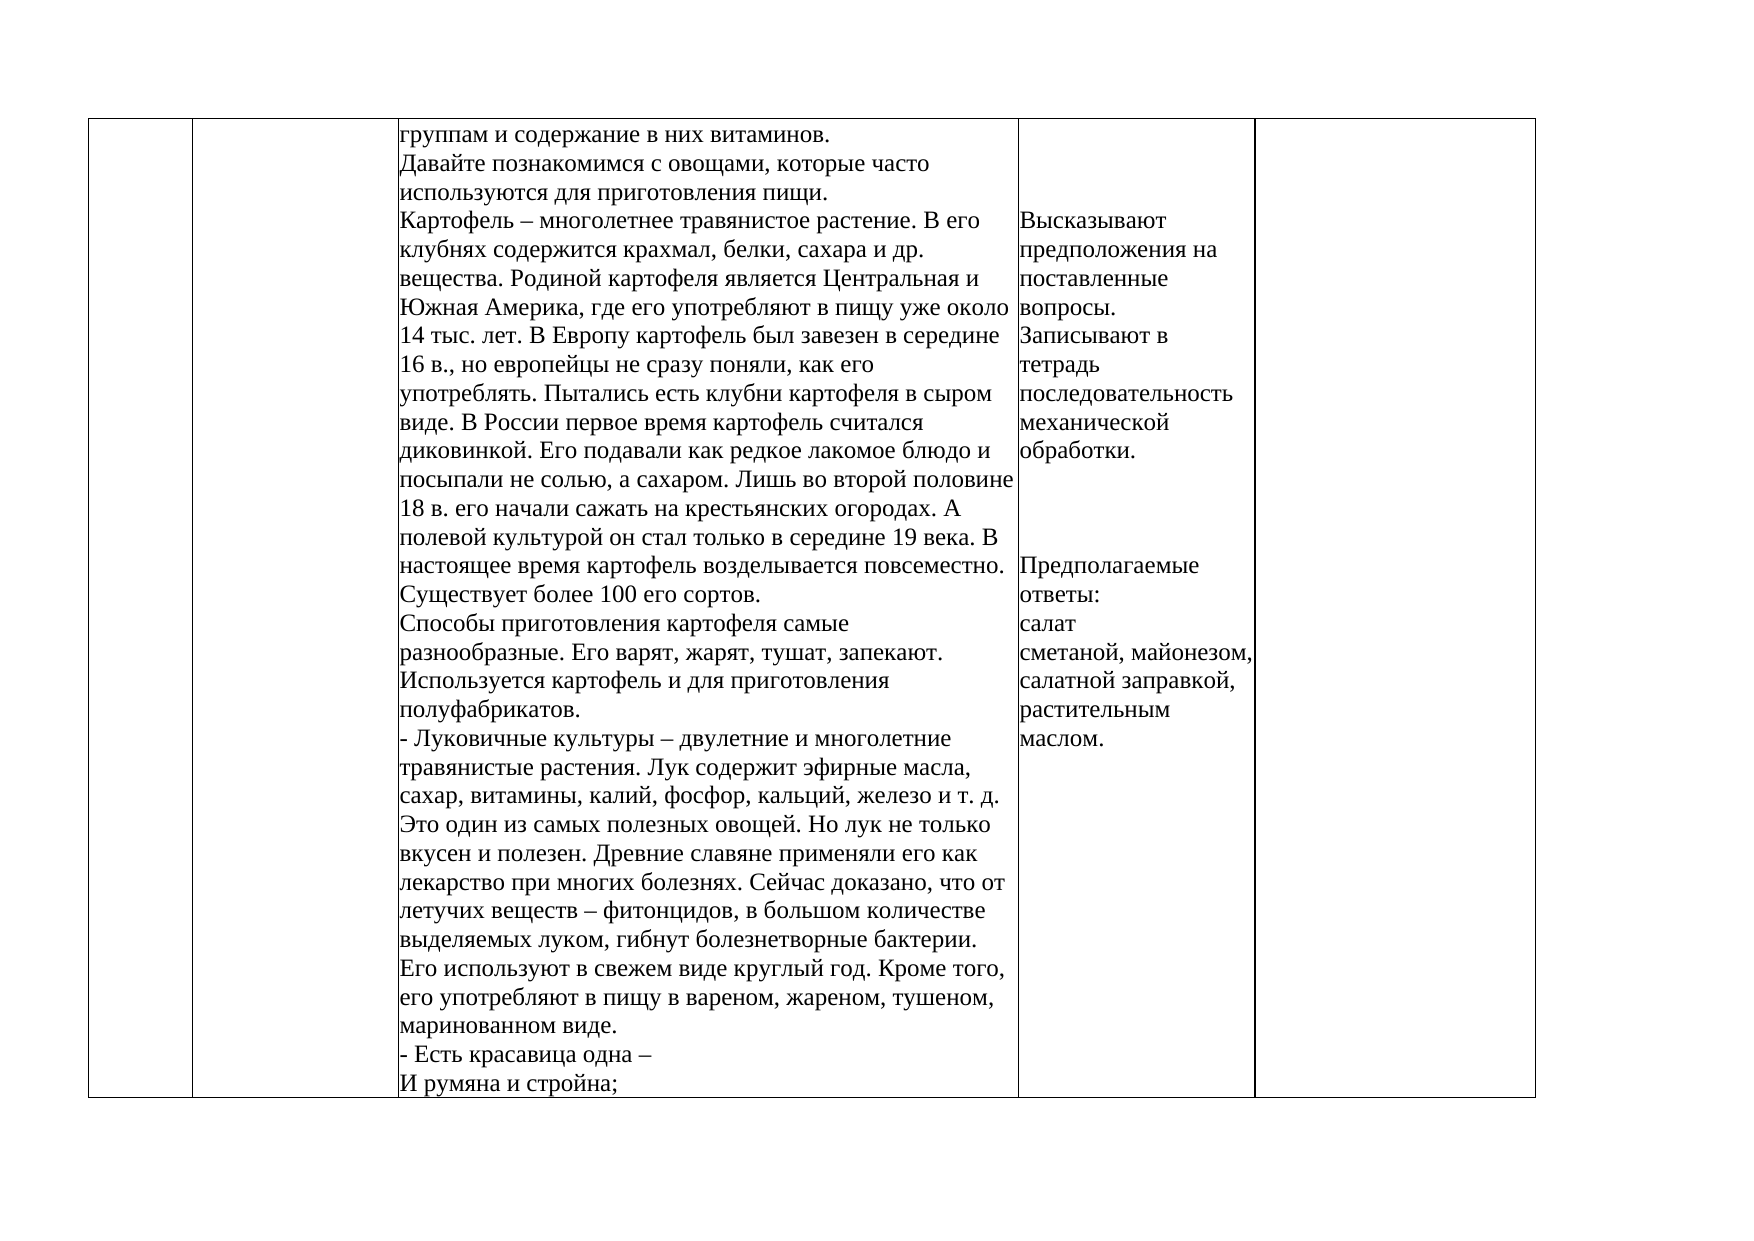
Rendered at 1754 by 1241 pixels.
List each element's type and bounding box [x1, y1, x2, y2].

table_cell [1256, 119, 1535, 1097]
table_cell [1019, 119, 1254, 1097]
table_cell [193, 119, 398, 1097]
table_cell [399, 119, 1018, 1097]
table_cell [89, 119, 192, 1097]
